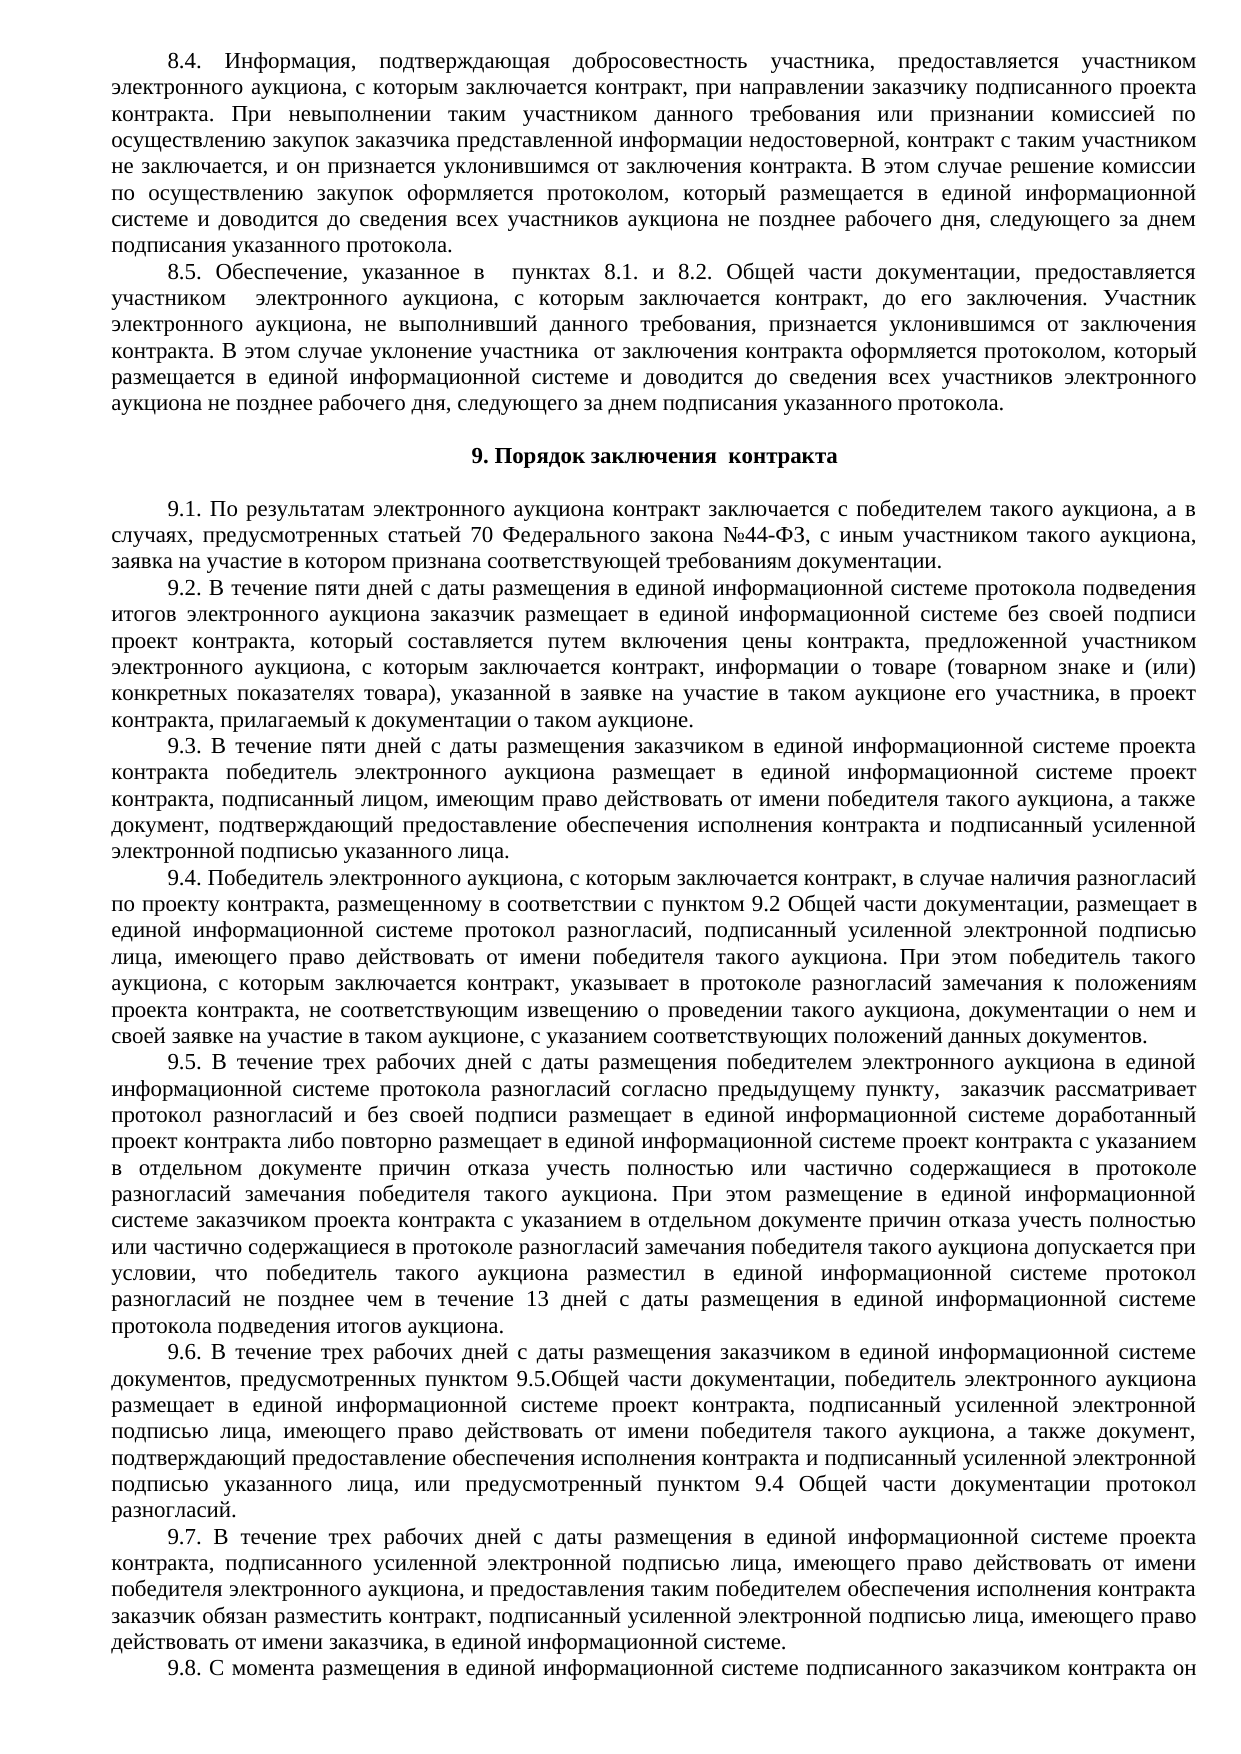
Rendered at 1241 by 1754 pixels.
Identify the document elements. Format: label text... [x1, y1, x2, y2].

text 9.6. В течение трех рабочих дней с даты размещения заказчиком в единой информационной системе документов, предусмотренных пунктом 9.5.Общей части документации, победитель электронного аукциона размещает в единой информационной системе проект контракта, подписанный усиленной электронной подписью лица, имеющего право действовать от имени победителя такого аукциона, а также документ, подтверждающий предоставление обеспечения исполнения контракта и подписанный усиленной электронной подписью указанного лица, или предусмотренный пунктом 9.4 Общей части документации протокол разногласий. [111, 1338, 1198, 1523]
text 9. Порядок заключения контракта [111, 442, 1198, 468]
text 9.2. В течение пяти дней с даты размещения в единой информационной системе протокола подведения итогов электронного аукциона заказчик размещает в единой информационной системе без своей подписи проект контракта, который составляется путем включения цены контракта, предложенной участником электронного аукциона, с которым заключается контракт, информации о товаре (товарном знаке и (или) конкретных показателях товара), указанной в заявке на участие в таком аукционе его участника, в проект контракта, прилагаемый к документации о таком аукционе. [111, 574, 1198, 732]
text 9.3. В течение пяти дней с даты размещения заказчиком в единой информационной системе проекта контракта победитель электронного аукциона размещает в единой информационной системе проект контракта, подписанный лицом, имеющим право действовать от имени победителя такого аукциона, а также документ, подтверждающий предоставление обеспечения исполнения контракта и подписанный усиленной электронной подписью указанного лица. [111, 732, 1198, 864]
text 9.7. В течение трех рабочих дней с даты размещения в единой информационной системе проекта контракта, подписанного усиленной электронной подписью лица, имеющего право действовать от имени победителя электронного аукциона, и предоставления таким победителем обеспечения исполнения контракта заказчик обязан разместить контракт, подписанный усиленной электронной подписью лица, имеющего право действовать от имени заказчика, в единой информационной системе. [111, 1523, 1198, 1654]
text 9.5. В течение трех рабочих дней с даты размещения победителем электронного аукциона в единой информационной системе протокола разногласий согласно предыдущему пункту, заказчик рассматривает протокол разногласий и без своей подписи размещает в единой информационной системе доработанный проект контракта либо повторно размещает в единой информационной системе проект контракта с указанием в отдельном документе причин отказа учесть полностью или частично содержащиеся в протоколе разногласий замечания победителя такого аукциона. При этом размещение в единой информационной системе заказчиком проекта контракта с указанием в отдельном документе причин отказа учесть полностью или частично содержащиеся в протоколе разногласий замечания победителя такого аукциона допускается при условии, что победитель такого аукциона разместил в единой информационной системе протокол разногласий не позднее чем в течение 13 дней с даты размещения в единой информационной системе протокола подведения итогов аукциона. [111, 1048, 1198, 1338]
text 8.5. Обеспечение, указанное в пунктах 8.1. и 8.2. Общей части документации, предоставляется участником электронного аукциона, с которым заключается контракт, до его заключения. Участник электронного аукциона, не выполнивший данного требования, признается уклонившимся от заключения контракта. В этом случае уклонение участника от заключения контракта оформляется протоколом, который размещается в единой информационной системе и доводится до сведения всех участников электронного аукциона не позднее рабочего дня, следующего за днем подписания указанного протокола. [111, 258, 1198, 416]
text 9.4. Победитель электронного аукциона, с которым заключается контракт, в случае наличия разногласий по проекту контракта, размещенному в соответствии с пунктом 9.2 Общей части документации, размещает в единой информационной системе протокол разногласий, подписанный усиленной электронной подписью лица, имеющего право действовать от имени победителя такого аукциона. При этом победитель такого аукциона, с которым заключается контракт, указывает в протоколе разногласий замечания к положениям проекта контракта, не соответствующим извещению о проведении такого аукциона, документации о нем и своей заявке на участие в таком аукционе, с указанием соответствующих положений данных документов. [111, 864, 1198, 1048]
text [111, 1654, 1198, 1681]
text 8.4. Информация, подтверждающая добросовестность участника, предоставляется участником электронного аукциона, с которым заключается контракт, при направлении заказчику подписанного проекта контракта. При невыполнении таким участником данного требования или признании комиссией по осуществлению закупок заказчика представленной информации недостоверной, контракт с таким участником не заключается, и он признается уклонившимся от заключения контракта. В этом случае решение комиссии по осуществлению закупок оформляется протоколом, который размещается в единой информационной системе и доводится до сведения всех участников аукциона не позднее рабочего дня, следующего за днем подписания указанного протокола. [111, 47, 1198, 258]
text 9.1. По результатам электронного аукциона контракт заключается с победителем такого аукциона, а в случаях, предусмотренных статьей 70 Федерального закона №44-ФЗ, с иным участником такого аукциона, заявка на участие в котором признана соответствующей требованиям документации. [111, 495, 1198, 574]
